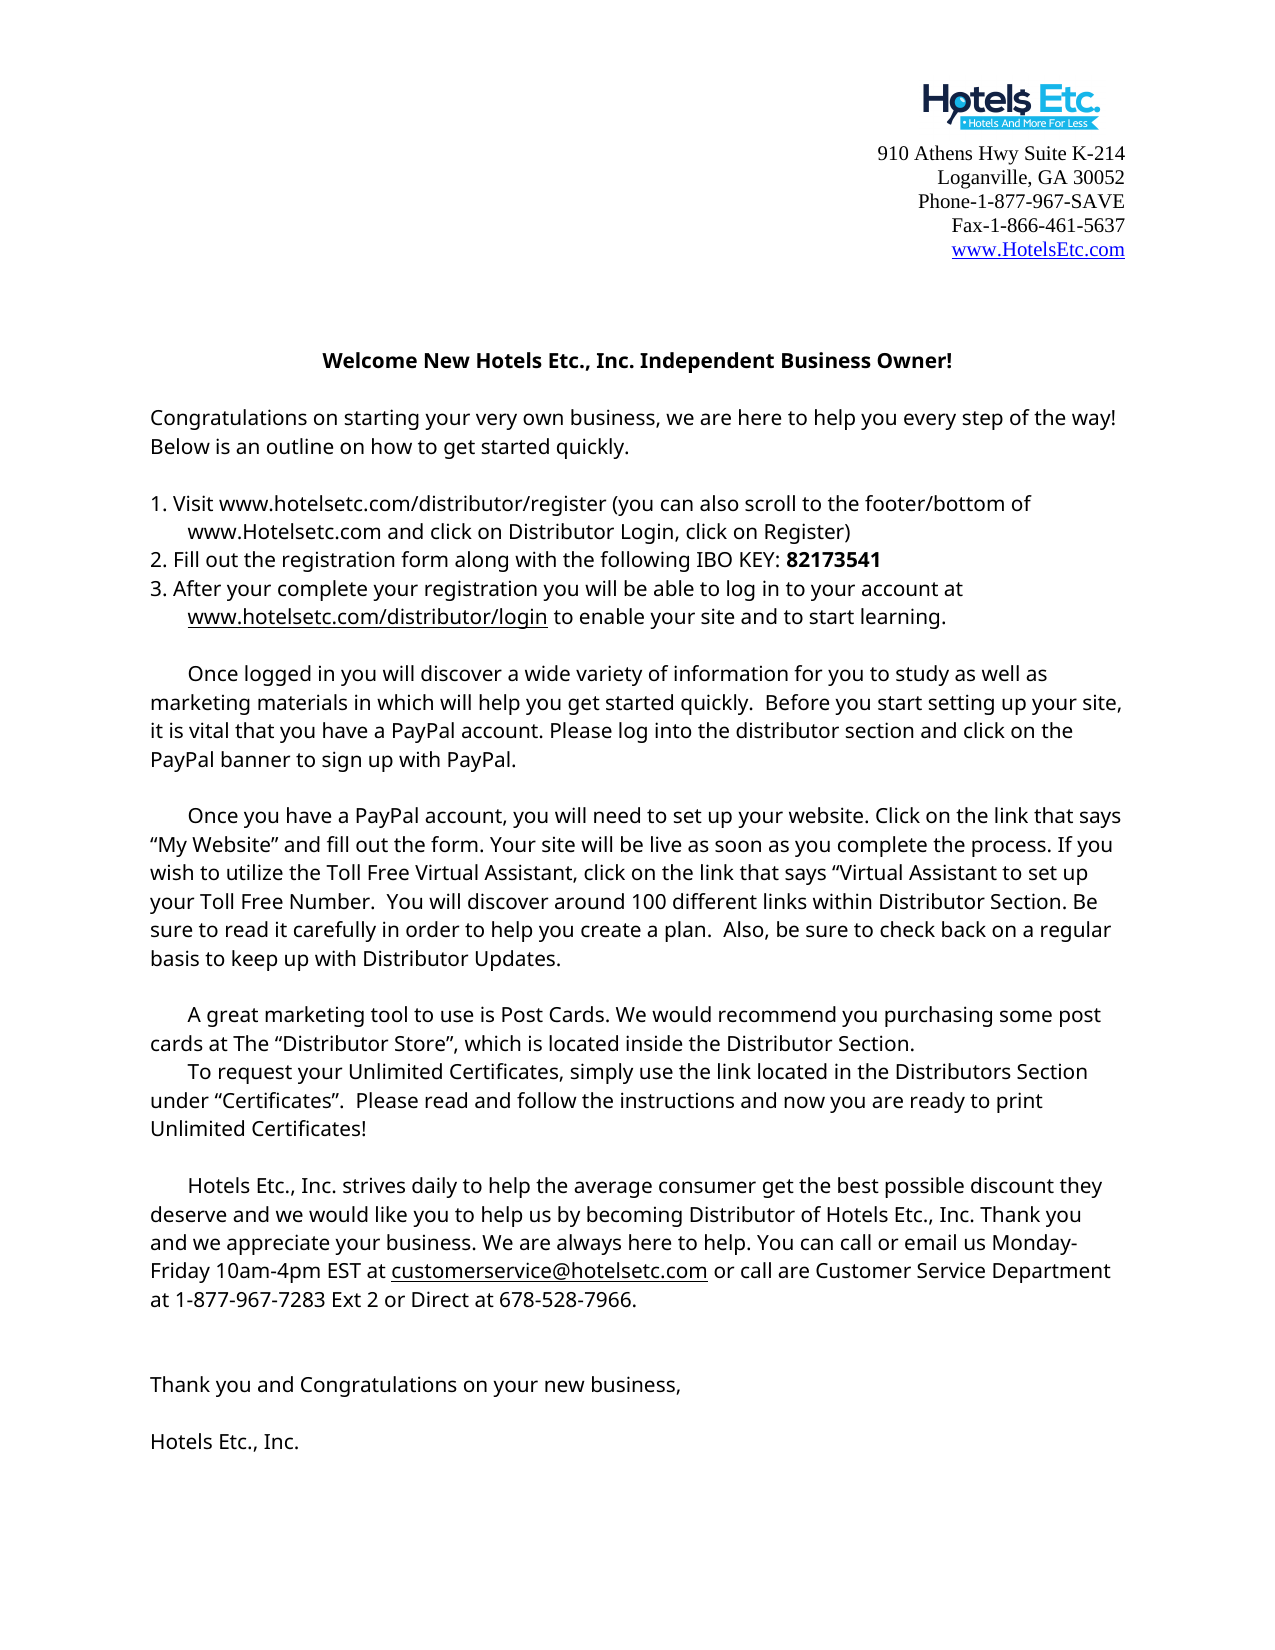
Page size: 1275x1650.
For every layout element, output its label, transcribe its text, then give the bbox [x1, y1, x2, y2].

text Thank you and Congratulations on your new business, [150, 1370, 1125, 1399]
text Once you have a PayPal account, you will need to set up your website. Click on the link that says “My Website” and fill out the form. Your site will be live as soon as you complete the process. If you wish to utilize the Toll Free Virtual Assistant, click on the link that says “Virtual Assistant to set up your Toll Free Number. You will discover around 100 different links within Distributor Section. Be sure to read it carefully in order to help you create a plan. Also, be sure to check back on a regular basis to keep up with Distributor Updates. [150, 802, 1125, 972]
text 3. After your complete your registration you will be able to log in to your account at www.hotelsetc.com/distributor/login to enable your site and to start learning. [150, 574, 1125, 631]
picture [918, 75, 1107, 141]
text Congratulations on starting your very own business, we are here to help you every step of the way! Below is an outline on how to get started quickly. [150, 403, 1125, 460]
text To request your Unlimited Certificates, simply use the link located in the Distributors Section under “Certificates”. Please read and follow the instructions and now you are ready to print Unlimited Certificates! [150, 1057, 1125, 1143]
text 2. Fill out the registration form along with the following IBO KEY: 82173541 [150, 546, 1125, 574]
text A great marketing tool to use is Post Cards. We would recommend you purchasing some post cards at The “Distributor Store”, which is located inside the Distributor Section. [150, 1001, 1125, 1057]
text 1. Visit www.hotelsetc.com/distributor/register (you can also scroll to the footer/bottom of www.Hotelsetc.com and click on Distributor Login, click on Register) [150, 489, 1125, 546]
text Hotels Etc., Inc. [150, 1427, 1125, 1456]
text Once logged in you will discover a wide variety of information for you to study as well as marketing materials in which will help you get started quickly. Before you start setting up your site, it is vital that you have a PayPal account. Please log into the distributor section and click on the PayPal banner to sign up with PayPal. [150, 659, 1125, 773]
text Welcome New Hotels Etc., Inc. Independent Business Owner! [150, 347, 1125, 375]
text Hotels Etc., Inc. strives daily to help the average consumer get the best possible discount they deserve and we would like you to help us by becoming Distributor of Hotels Etc., Inc. Thank you and we appreciate your business. We are always here to help. You can call or email us Monday-Friday 10am-4pm EST at customerservice@hotelsetc.com or call are Customer Service Department at 1-877-967-7283 Ext 2 or Direct at 678-528-7966. [150, 1171, 1125, 1313]
